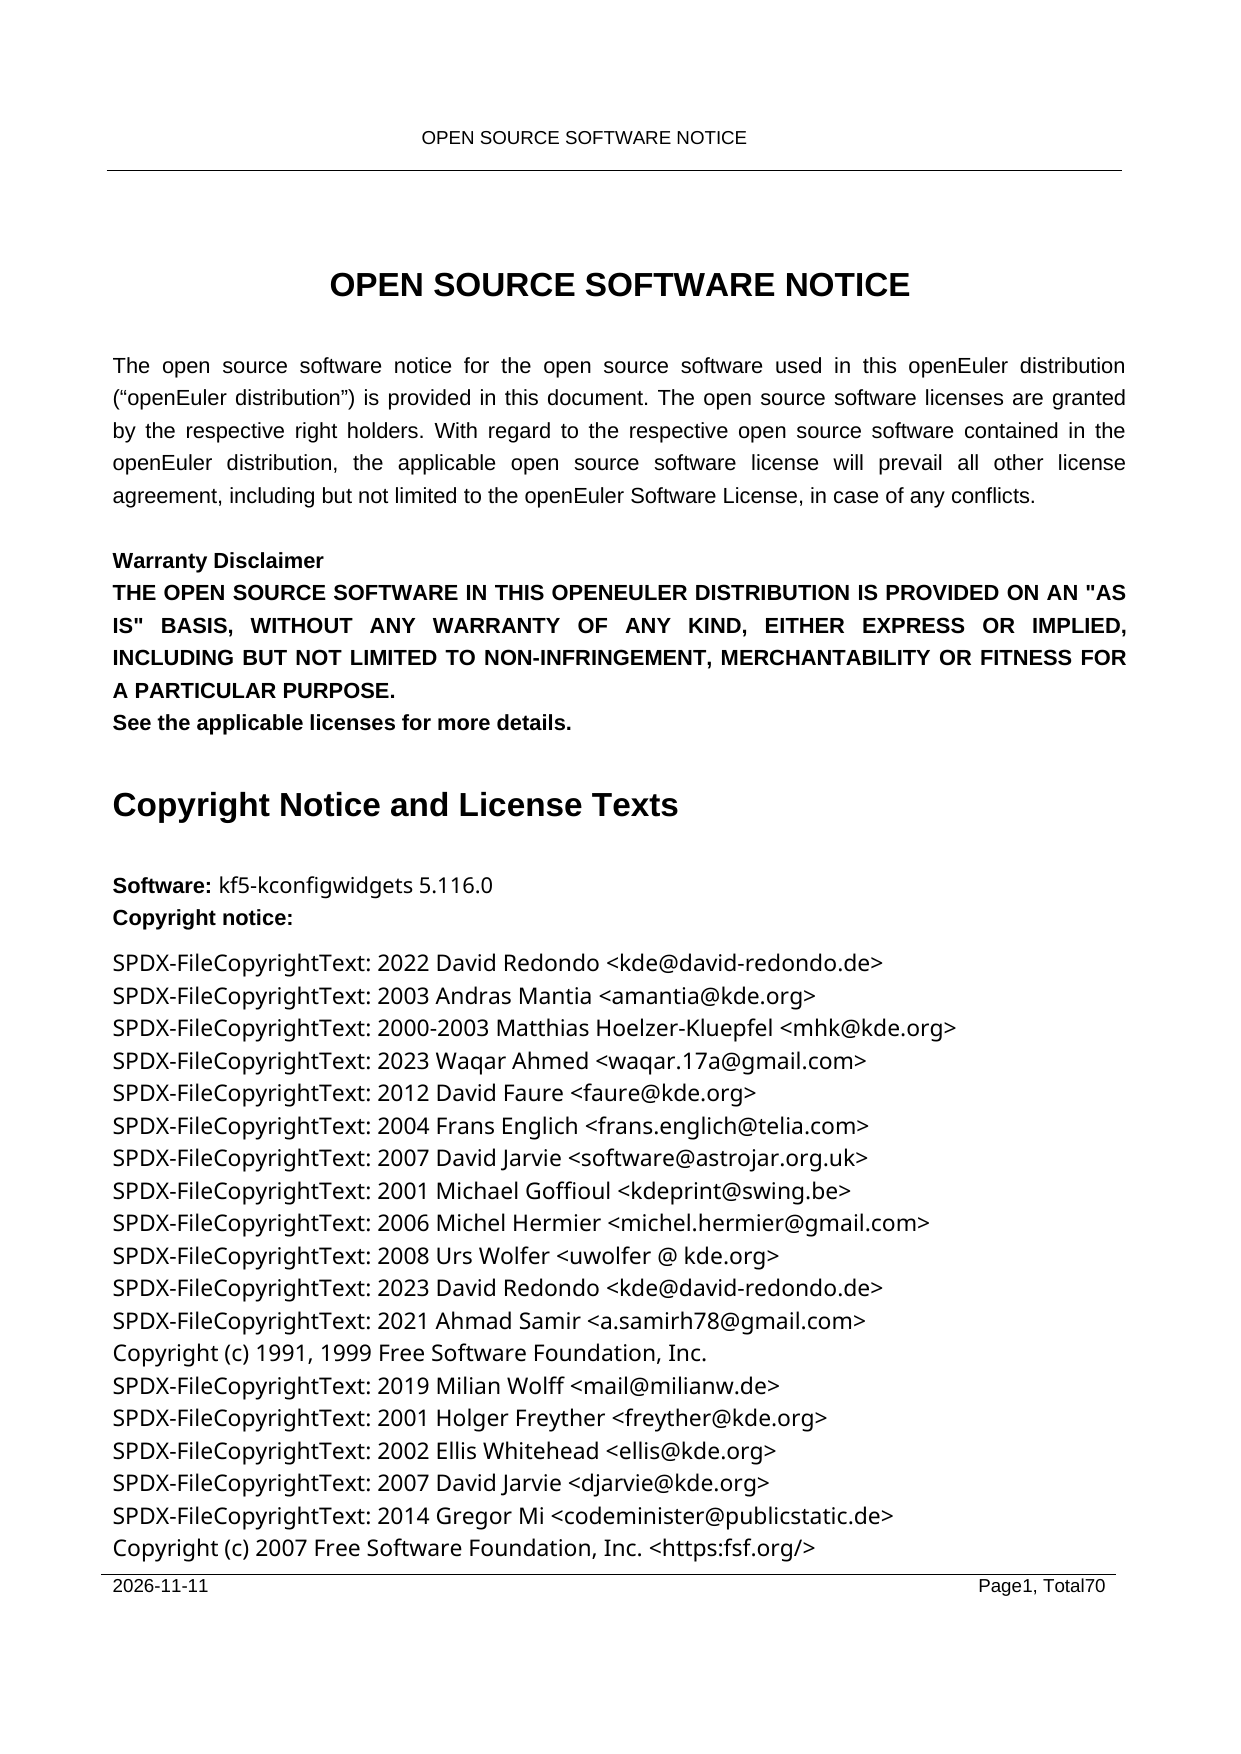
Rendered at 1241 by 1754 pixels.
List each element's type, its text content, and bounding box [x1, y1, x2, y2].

title Software: kf5-kconfigwidgets 5.116.0 [112, 869, 1128, 901]
text Warranty Disclaimer [112, 544, 1128, 576]
text The open source software notice for the open source software used in this openEuler distribution (“openEuler distribution”) is provided in this document. The open source software licenses are granted by the respective right holders. With regard to the respective open source software contained in the openEuler distribution, the applicable open source software license will prevail all other license agreement, including but not limited to the openEuler Software License, in case of any conflicts. [112, 349, 1128, 511]
text THE OPEN SOURCE SOFTWARE IN THIS OPENEULER DISTRIBUTION IS PROVIDED ON AN "AS IS" BASIS, WITHOUT ANY WARRANTY OF ANY KIND, EITHER EXPRESS OR IMPLIED, INCLUDING BUT NOT LIMITED TO NON-INFRINGEMENT, MERCHANTABILITY OR FITNESS FOR A PARTICULAR PURPOSE. See the applicable licenses for more details. [112, 576, 1128, 739]
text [112, 947, 1128, 1564]
text OPEN SOURCE SOFTWARE NOTICE [112, 251, 1128, 316]
text Copyright Notice and License Texts [112, 771, 1128, 836]
text Copyright notice: [112, 901, 1128, 934]
